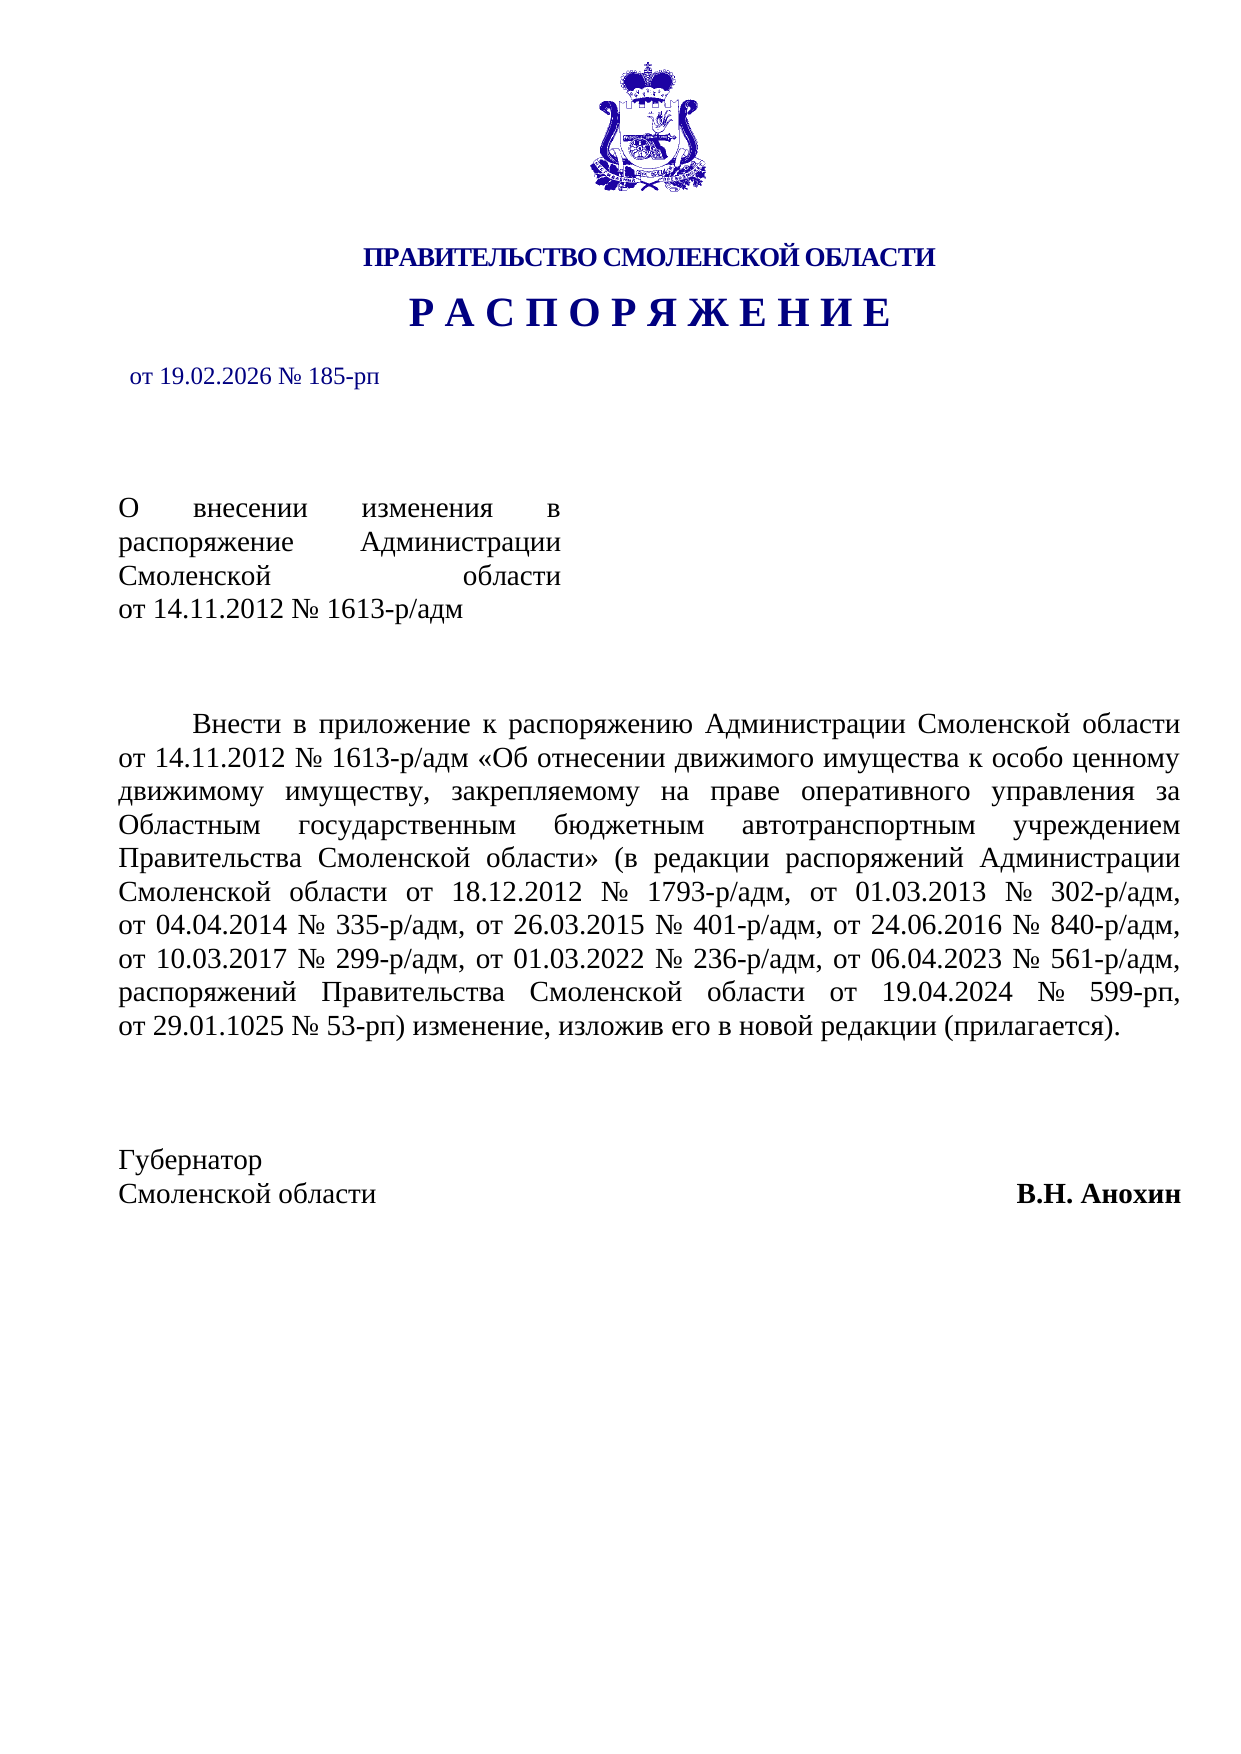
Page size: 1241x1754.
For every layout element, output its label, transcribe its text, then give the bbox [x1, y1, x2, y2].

text Губернатор [118, 1142, 1181, 1176]
table_header ПРАВИТЕЛЬСТВО СМОЛЕНСКОЙ ОБЛАСТИ Р А С П О Р Я Ж Е Н И Е от 19.02.2026 № 185-рп [118, 59, 1181, 423]
text Внести в приложение к распоряжению Администрации Смоленской области от 14.11.2012 № 1613-р/адм «Об отнесении движимого имущества к особо ценному движимому имуществу, закрепляемому на праве оперативного управления за Областным государственным бюджетным автотранспортным учреждением Правительства Смоленской области» (в редакции распоряжений Администрации Смоленской области от 18.12.2012 № 1793-р/адм, от 01.03.2013 № 302-р/адм, от 04.04.2014 № 335-р/адм, от 26.03.2015 № 401-р/адм, от 24.06.2016 № 840-р/адм, от 10.03.2017 № 299-р/адм, от 01.03.2022 № 236-р/адм, от 06.04.2023 № 561-р/адм, распоряжений Правительства Смоленской области от 19.04.2024 № 599-рп, от 29.01.1025 № 53-рп) изменение, изложив его в новой редакции (прилагается). [118, 706, 1181, 1042]
picture [588, 59, 711, 199]
text Смоленской области В.Н. Анохин [118, 1176, 1181, 1209]
text О внесении изменения в распоряжение Администрации Смоленской области от 14.11.2012 № 1613-р/адм [118, 491, 561, 625]
